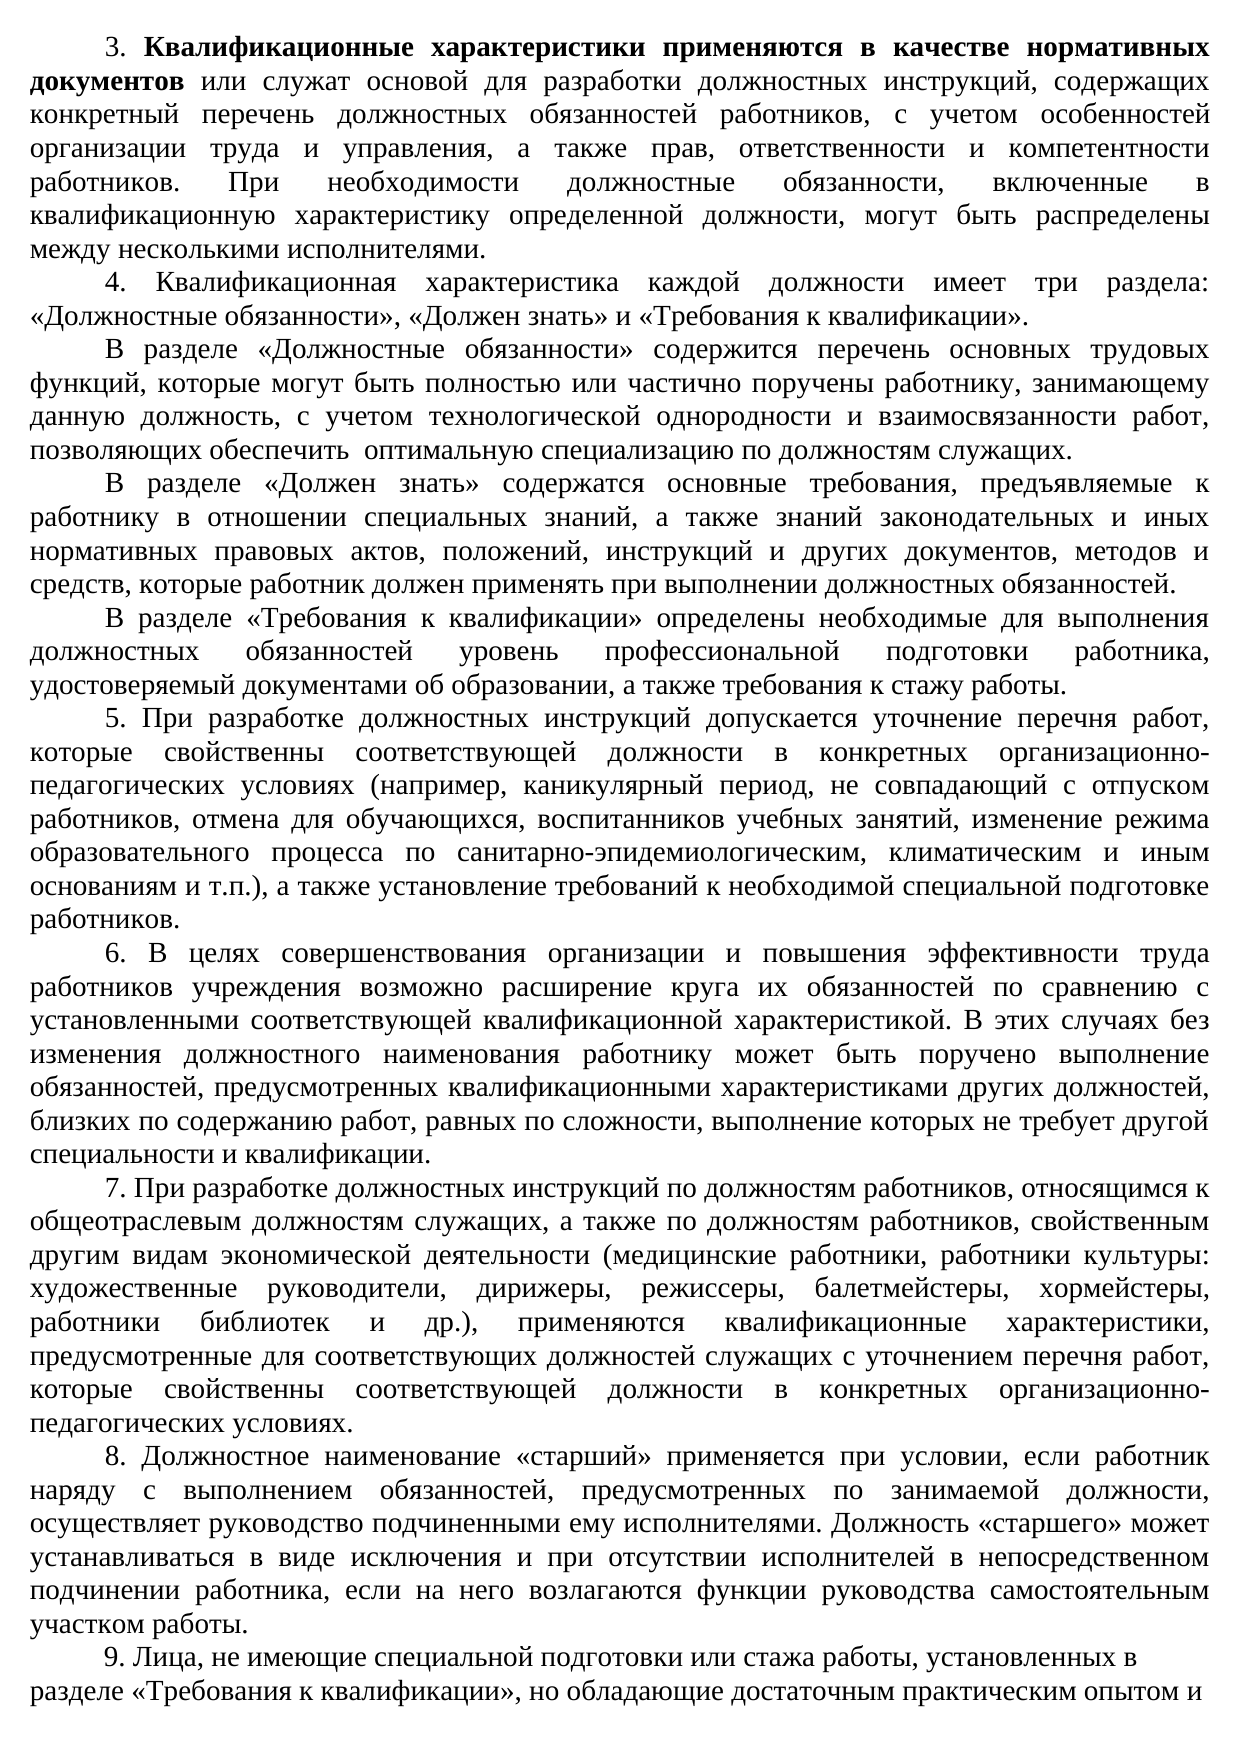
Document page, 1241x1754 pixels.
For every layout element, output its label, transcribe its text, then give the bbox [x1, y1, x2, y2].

text 6. В целях совершенствования организации и повышения эффективности труда работников учреждения возможно расширение круга их обязанностей по сравнению с установленными соответствующей квалификационной характеристикой. В этих случаях без изменения должностного наименования работнику может быть поручено выполнение обязанностей, предусмотренных квалификационными характеристиками других должностей, близких по содержанию работ, равных по сложности, выполнение которых не требует другой специальности и квалификации. [29, 935, 1211, 1170]
text 3. Квалификационные характеристики применяются в качестве нормативных документов или служат основой для разработки должностных инструкций, содержащих конкретный перечень должностных обязанностей работников, с учетом особенностей организации труда и управления, а также прав, ответственности и компетентности работников. При необходимости должностные обязанности, включенные в квалификационную характеристику определенной должности, могут быть распределены между несколькими исполнителями. [29, 29, 1211, 264]
text В разделе «Должен знать» содержатся основные требования, предъявляемые к работнику в отношении специальных знаний, а также знаний законодательных и иных нормативных правовых актов, положений, инструкций и других документов, методов и средств, которые работник должен применять при выполнении должностных обязанностей. [29, 466, 1211, 600]
text 5. При разработке должностных инструкций допускается уточнение перечня работ, которые свойственны соответствующей должности в конкретных организационно-педагогических условиях (например, каникулярный период, не совпадающий с отпуском работников, отмена для обучающихся, воспитанников учебных занятий, изменение режима образовательного процесса по санитарно-эпидемиологическим, климатическим и иным основаниям и т.п.), а также установление требований к необходимой специальной подготовке работников. [29, 700, 1211, 935]
text В разделе «Требования к квалификации» определены необходимые для выполнения должностных обязанностей уровень профессиональной подготовки работника, удостоверяемый документами об образовании, а также требования к стажу работы. [29, 600, 1211, 700]
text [29, 1639, 1211, 1707]
text 7. При разработке должностных инструкций по должностям работников, относящимся к общеотраслевым должностям служащих, а также по должностям работников, свойственным другим видам экономической деятельности (медицинские работники, работники культуры: художественные руководители, дирижеры, режиссеры, балетмейстеры, хормейстеры, работники библиотек и др.), применяются квалификационные характеристики, предусмотренные для соответствующих должностей служащих с уточнением перечня работ, которые свойственны соответствующей должности в конкретных организационно-педагогических условиях. [29, 1170, 1211, 1438]
text В разделе «Должностные обязанности» содержится перечень основных трудовых функций, которые могут быть полностью или частично поручены работнику, занимающему данную должность, с учетом технологической однородности и взаимосвязанности работ, позволяющих обеспечить оптимальную специализацию по должностям служащих. [29, 331, 1211, 466]
text 8. Должностное наименование «старший» применяется при условии, если работник наряду с выполнением обязанностей, предусмотренных по занимаемой должности, осуществляет руководство подчиненными ему исполнителями. Должность «старшего» может устанавливаться в виде исключения и при отсутствии исполнителей в непосредственном подчинении работника, если на него возлагаются функции руководства самостоятельным участком работы. [29, 1438, 1211, 1639]
text 4. Квалификационная характеристика каждой должности имеет три раздела: «Должностные обязанности», «Должен знать» и «Требования к квалификации». [29, 264, 1211, 331]
